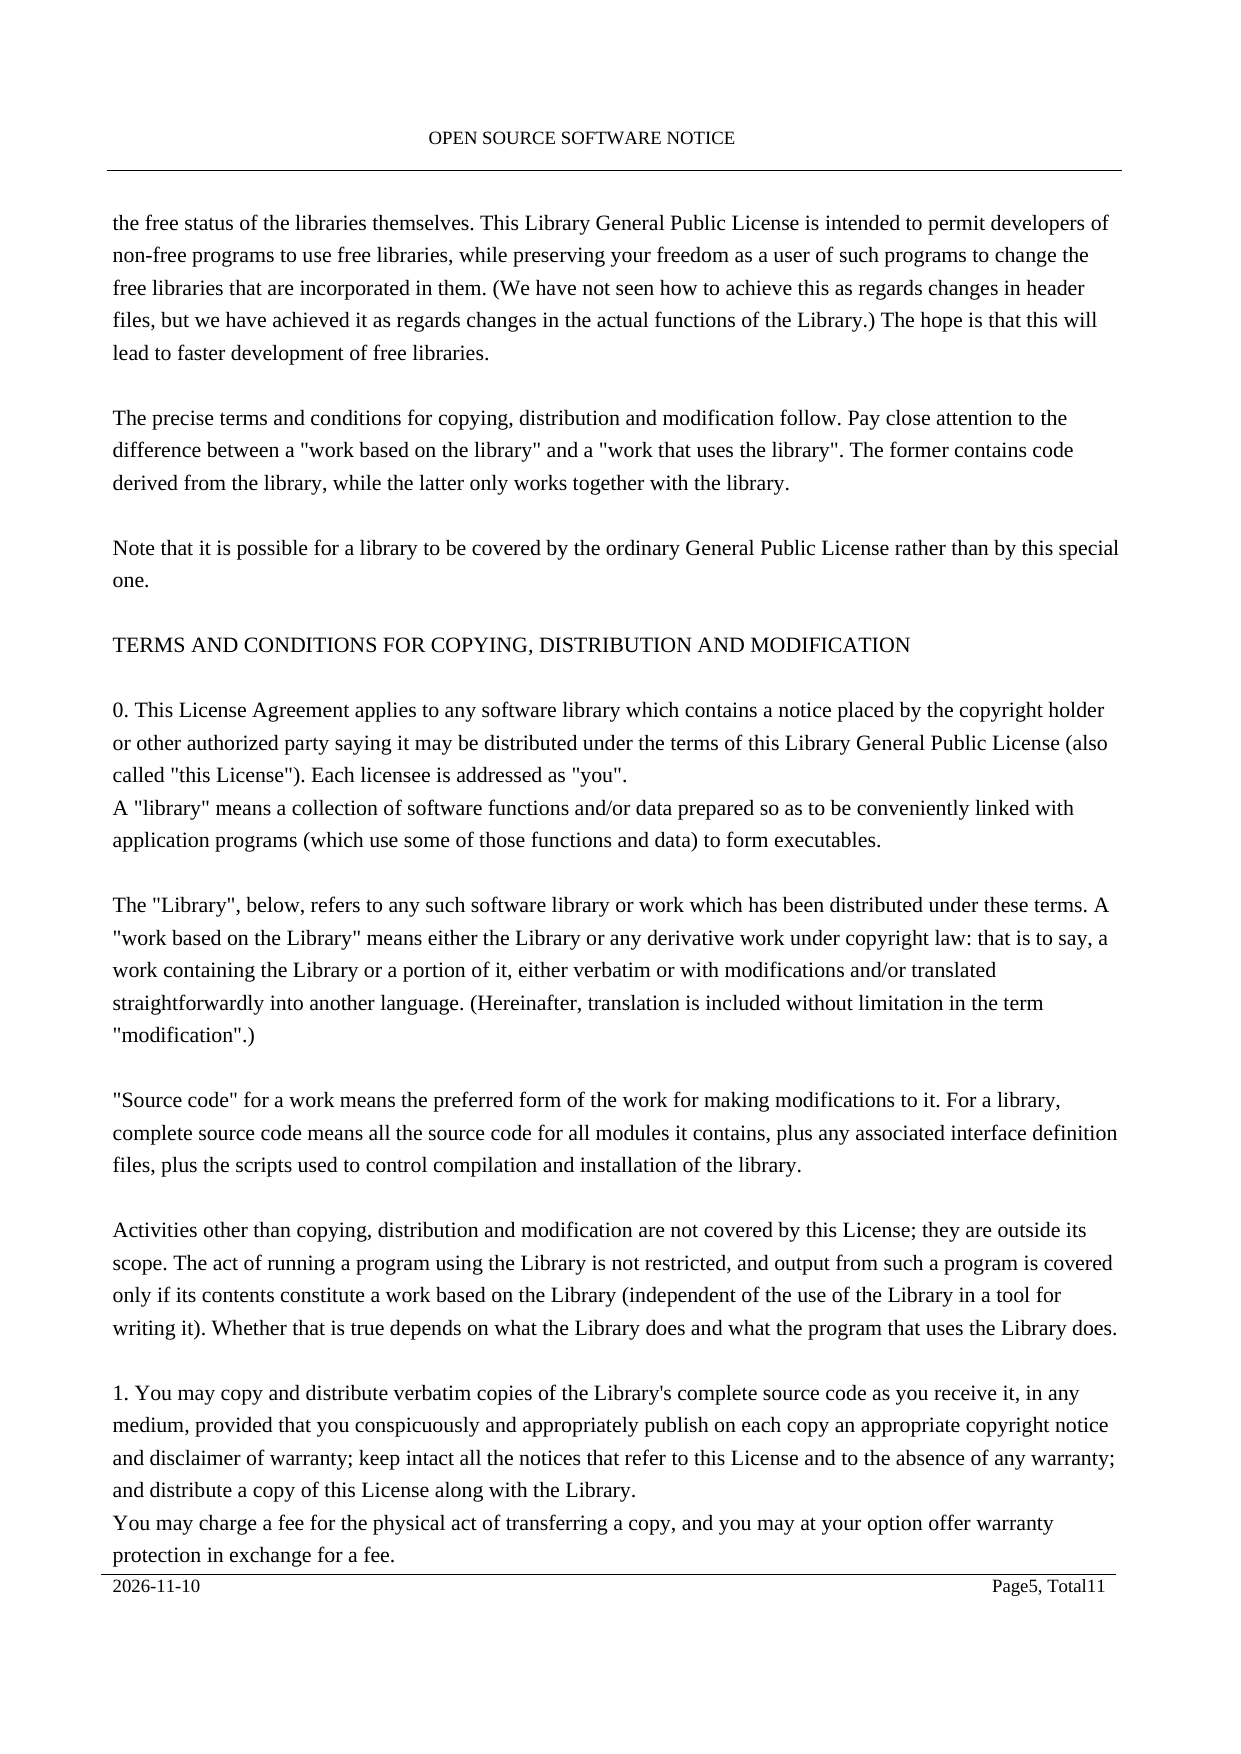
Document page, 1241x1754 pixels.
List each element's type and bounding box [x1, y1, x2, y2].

text [112, 206, 1128, 1571]
